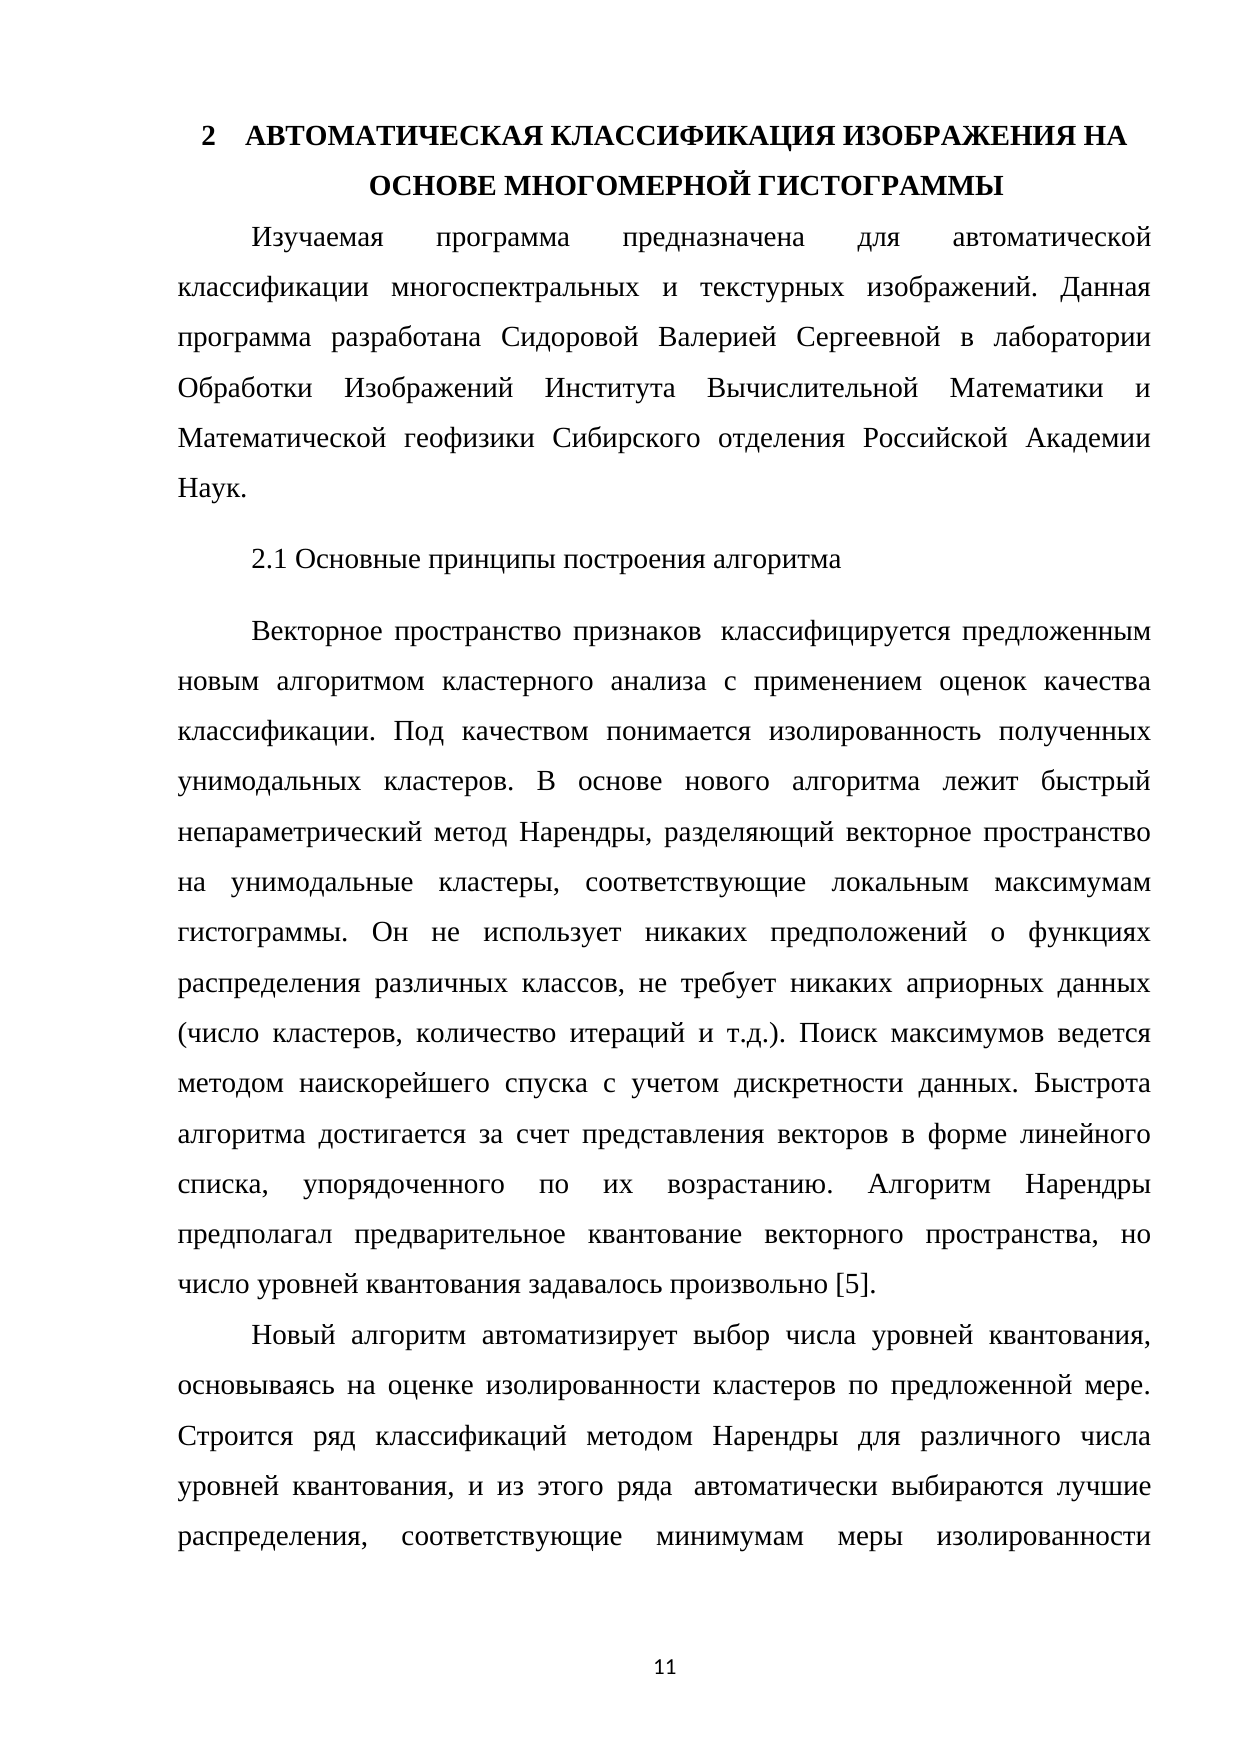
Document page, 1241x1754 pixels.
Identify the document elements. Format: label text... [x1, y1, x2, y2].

text Изучаемая программа предназначена для автоматической классификации многоспектральных и текстурных изображений. Данная программа разработана Сидоровой Валерией Сергеевной в лаборатории Обработки Изображений Института Вычислительной Математики и Математической геофизики Сибирского отделения Российской Академии Наук. [177, 219, 1152, 504]
text 2.1 Основные принципы построения алгоритма [177, 541, 1152, 575]
text Векторное пространство признаков классифицируется предложенным новым алгоритмом кластерного анализа с применением оценок качества классификации. Под качеством понимается изолированность полученных унимодальных кластеров. В основе нового алгоритма лежит быстрый непараметрический метод Нарендры, разделяющий векторное пространство на унимодальные кластеры, соответствующие локальным максимумам гистограммы. Он не использует никаких предположений о функциях распределения различных классов, не требует никаких априорных данных (число кластеров, количество итераций и т.д.). Поиск максимумов ведется методом наискорейшего спуска с учетом дискретности данных. Быстрота алгоритма достигается за счет представления векторов в форме линейного списка, упорядоченного по их возрастанию. Алгоритм Нарендры предполагал предварительное квантование векторного пространства, но число уровней квантования задавалось произвольно [5]. [177, 613, 1152, 1300]
list АВТОМАТИЧЕСКАЯ КЛАССИФИКАЦИЯ ИЗОБРАЖЕНИЯ НА ОСНОВЕ МНОГОМЕРНОЙ ГИСТОГРАММЫ [177, 118, 1152, 202]
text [177, 1317, 1152, 1552]
